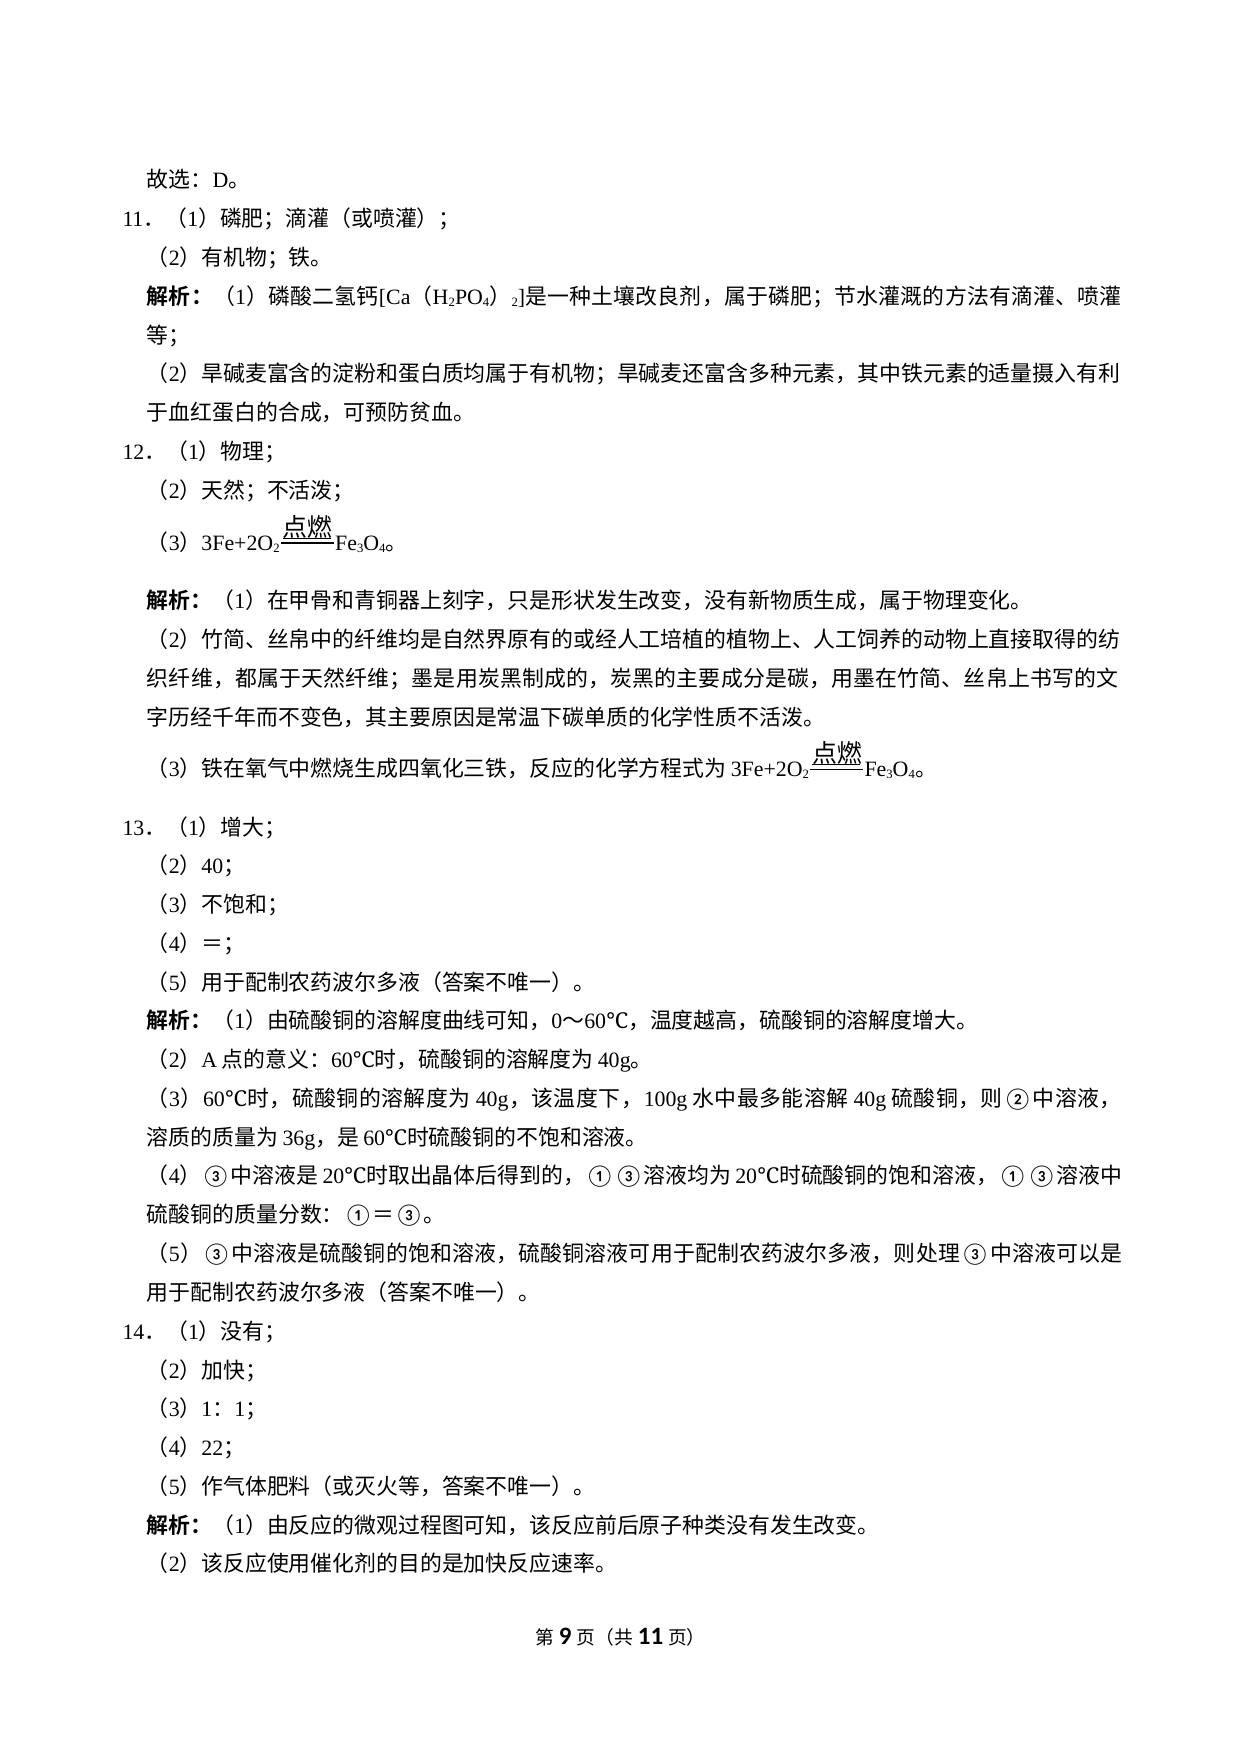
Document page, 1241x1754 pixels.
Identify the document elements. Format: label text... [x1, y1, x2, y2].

text 11．（1）磷肥；滴灌（或喷灌）； [122, 201, 1122, 233]
text （2）加快； [147, 1352, 1122, 1385]
text 12．（1）物理； [122, 434, 1122, 466]
text （2）A点的意义：60℃时，硫酸铜的溶解度为40g。 [147, 1042, 1122, 1074]
text （2）旱碱麦富含的淀粉和蛋白质均属于有机物；旱碱麦还富含多种元素，其中铁元素的适量摄入有利于血红蛋白的合成，可预防贫血。 [147, 356, 1122, 427]
text （2）竹简、丝帛中的纤维均是自然界原有的或经人工培植的植物上、人工饲养的动物上直接取得的纺织纤维，都属于天然纤维；墨是用炭黑制成的，炭黑的主要成分是碳，用墨在竹简、丝帛上书写的文字历经千年而不变色，其主要原因是常温下碳单质的化学性质不活泼。 [147, 621, 1122, 732]
text 解析：（1）由反应的微观过程图可知，该反应前后原子种类没有发生改变。 [147, 1507, 1122, 1540]
text （5）③中溶液是硫酸铜的饱和溶液，硫酸铜溶液可用于配制农药波尔多液，则处理③中溶液可以是用于配制农药波尔多液（答案不唯一）。 [147, 1236, 1122, 1307]
text （2）有机物；铁。 [147, 239, 1122, 272]
text 14．（1）没有； [122, 1313, 1122, 1346]
text 13．（1）增大； [122, 809, 1122, 842]
text （3）1：1； [147, 1391, 1122, 1423]
text 解析：（1）由硫酸铜的溶解度曲线可知，0～60℃，温度越高，硫酸铜的溶解度增大。 [147, 1003, 1122, 1035]
text （3）60℃时，硫酸铜的溶解度为40g，该温度下，100g水中最多能溶解40g硫酸铜，则②中溶液，溶质的质量为36g，是60℃时硫酸铜的不饱和溶液。 [147, 1080, 1122, 1152]
text （5）用于配制农药波尔多液（答案不唯一）。 [147, 964, 1122, 997]
text （2）天然；不活泼； [147, 472, 1122, 505]
text 故选：D。 [147, 162, 1122, 194]
text （3）不饱和； [147, 887, 1122, 919]
text （4）22； [147, 1430, 1122, 1462]
text （5）作气体肥料（或灭火等，答案不唯一）。 [147, 1468, 1122, 1501]
text （2）40； [147, 848, 1122, 880]
text （4）＝； [147, 925, 1122, 958]
text 解析：（1）在甲骨和青铜器上刻字，只是形状发生改变，没有新物质生成，属于物理变化。 [147, 582, 1122, 615]
text （2）该反应使用催化剂的目的是加快反应速率。 [147, 1546, 1122, 1578]
text 解析：（1）磷酸二氢钙[Ca（H2PO4）2]是一种土壤改良剂，属于磷肥；节水灌溉的方法有滴灌、喷灌等； [147, 278, 1122, 350]
text （3）3Fe+2O2Fe3O4。 [147, 511, 1122, 576]
text （4）③中溶液是20℃时取出晶体后得到的，①③溶液均为20℃时硫酸铜的饱和溶液，①③溶液中硫酸铜的质量分数：①＝③。 [147, 1158, 1122, 1229]
text （3）铁在氧气中燃烧生成四氧化三铁，反应的化学方程式为3Fe+2O2Fe3O4。 [147, 738, 1122, 803]
